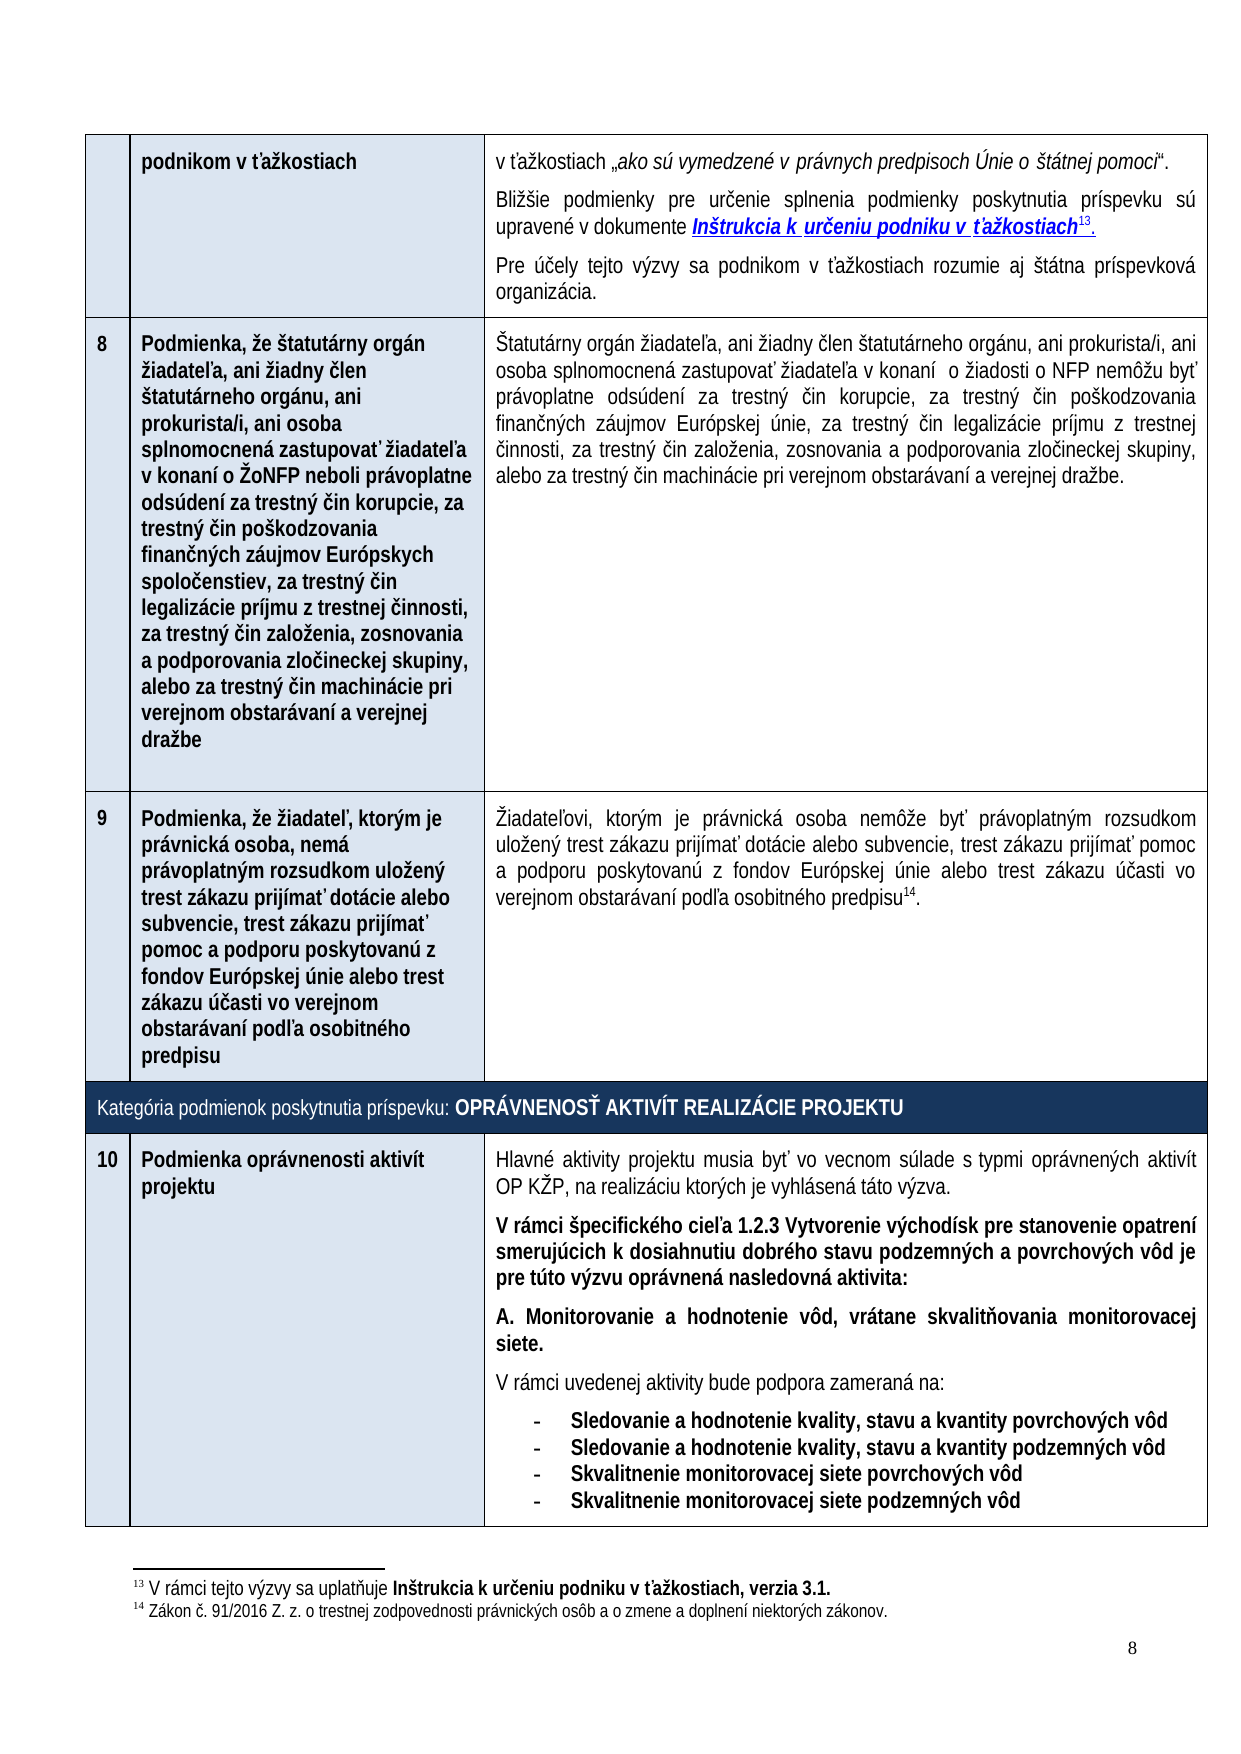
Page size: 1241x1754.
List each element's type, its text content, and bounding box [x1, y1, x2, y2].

table_cell Žiadateľovi, ktorým je právnická osoba nemôže byť právoplatným rozsudkom uložený trest zákazu prijímať dotácie alebo subvencie, trest zákazu prijímať pomoc a podporu poskytovanú z fondov Európskej únie alebo trest zákazu účasti vo verejnom obstarávaní podľa osobitného predpisu. [485, 792, 1207, 1081]
table_cell 7 [86, 135, 129, 317]
table_cell Podmienka, že žiadateľ, ktorým je právnická osoba, nemá právoplatným rozsudkom uložený trest zákazu prijímať dotácie alebo subvencie, trest zákazu prijímať pomoc a podporu poskytovanú z fondov Európskej únie alebo trest zákazu účasti vo verejnom obstarávaní podľa osobitného predpisu [131, 792, 484, 1081]
table_cell Kategória podmienok poskytnutia príspevku: OPRÁVNENOSŤ AKTIVÍT REALIZÁCIE PROJEKTU [86, 1082, 1207, 1133]
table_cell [485, 1134, 1207, 1526]
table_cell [131, 1134, 484, 1526]
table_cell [131, 135, 484, 317]
table_cell 10 [86, 1134, 129, 1526]
table_cell 8 [86, 318, 129, 791]
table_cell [485, 135, 1207, 317]
table_cell Štatutárny orgán žiadateľa, ani žiadny člen štatutárneho orgánu, ani prokurista/i, ani osoba splnomocnená zastupovať žiadateľa v konaní o žiadosti o NFP nemôžu byť právoplatne odsúdení za trestný čin korupcie, za trestný čin poškodzovania finančných záujmov Európskej únie, za trestný čin legalizácie príjmu z trestnej činnosti, za trestný čin založenia, zosnovania a podporovania zločineckej skupiny, alebo za trestný čin machinácie pri verejnom obstarávaní a verejnej dražbe. [485, 318, 1207, 791]
table_cell Podmienka, že štatutárny orgán žiadateľa, ani žiadny člen štatutárneho orgánu, ani prokurista/i, ani osoba splnomocnená zastupovať žiadateľa v konaní o ŽoNFP neboli právoplatne odsúdení za trestný čin korupcie, za trestný čin poškodzovania finančných záujmov Európskych spoločenstiev, za trestný čin legalizácie príjmu z trestnej činnosti, za trestný čin založenia, zosnovania a podporovania zločineckej skupiny, alebo za trestný čin machinácie pri verejnom obstarávaní a verejnej dražbe [131, 318, 484, 791]
table_cell 9 [86, 792, 129, 1081]
